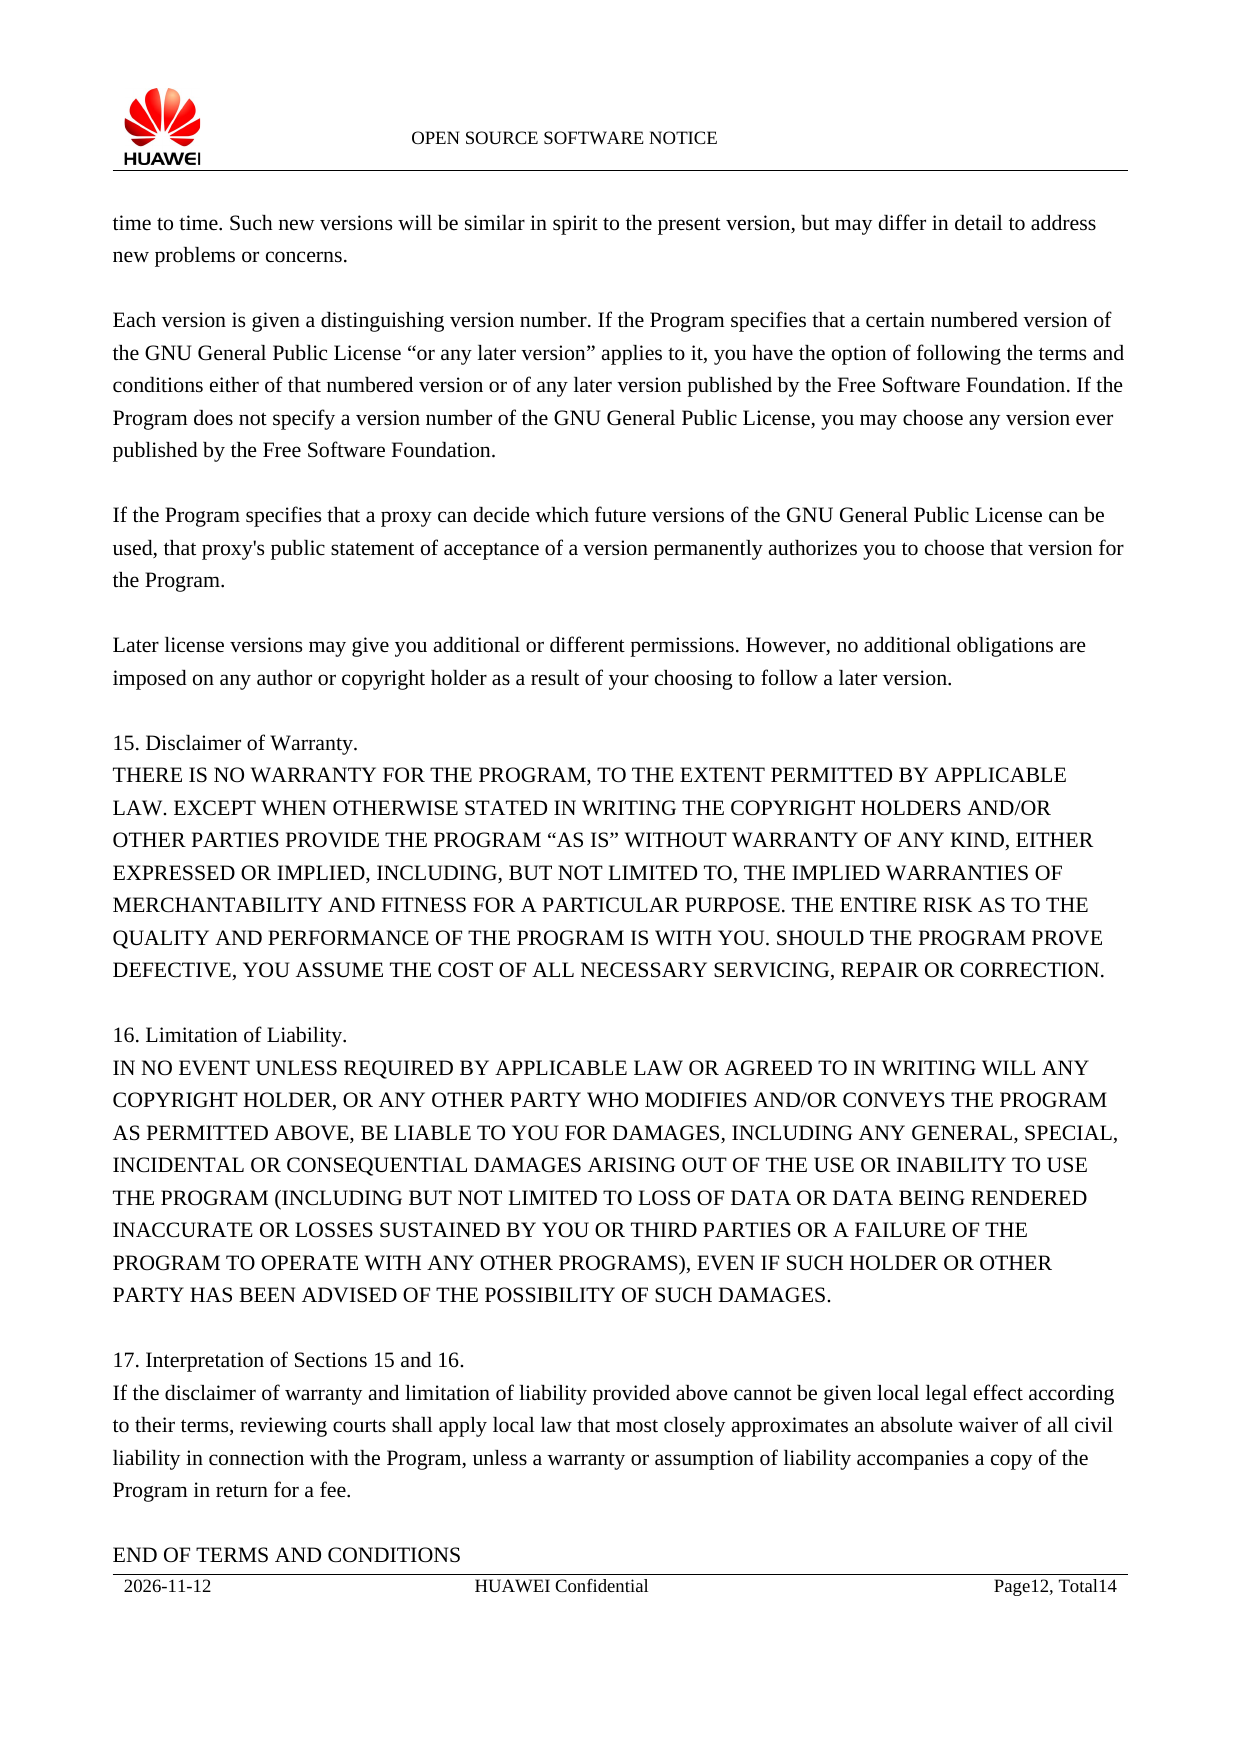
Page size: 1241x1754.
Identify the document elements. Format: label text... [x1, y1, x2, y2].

picture [124, 88, 201, 165]
